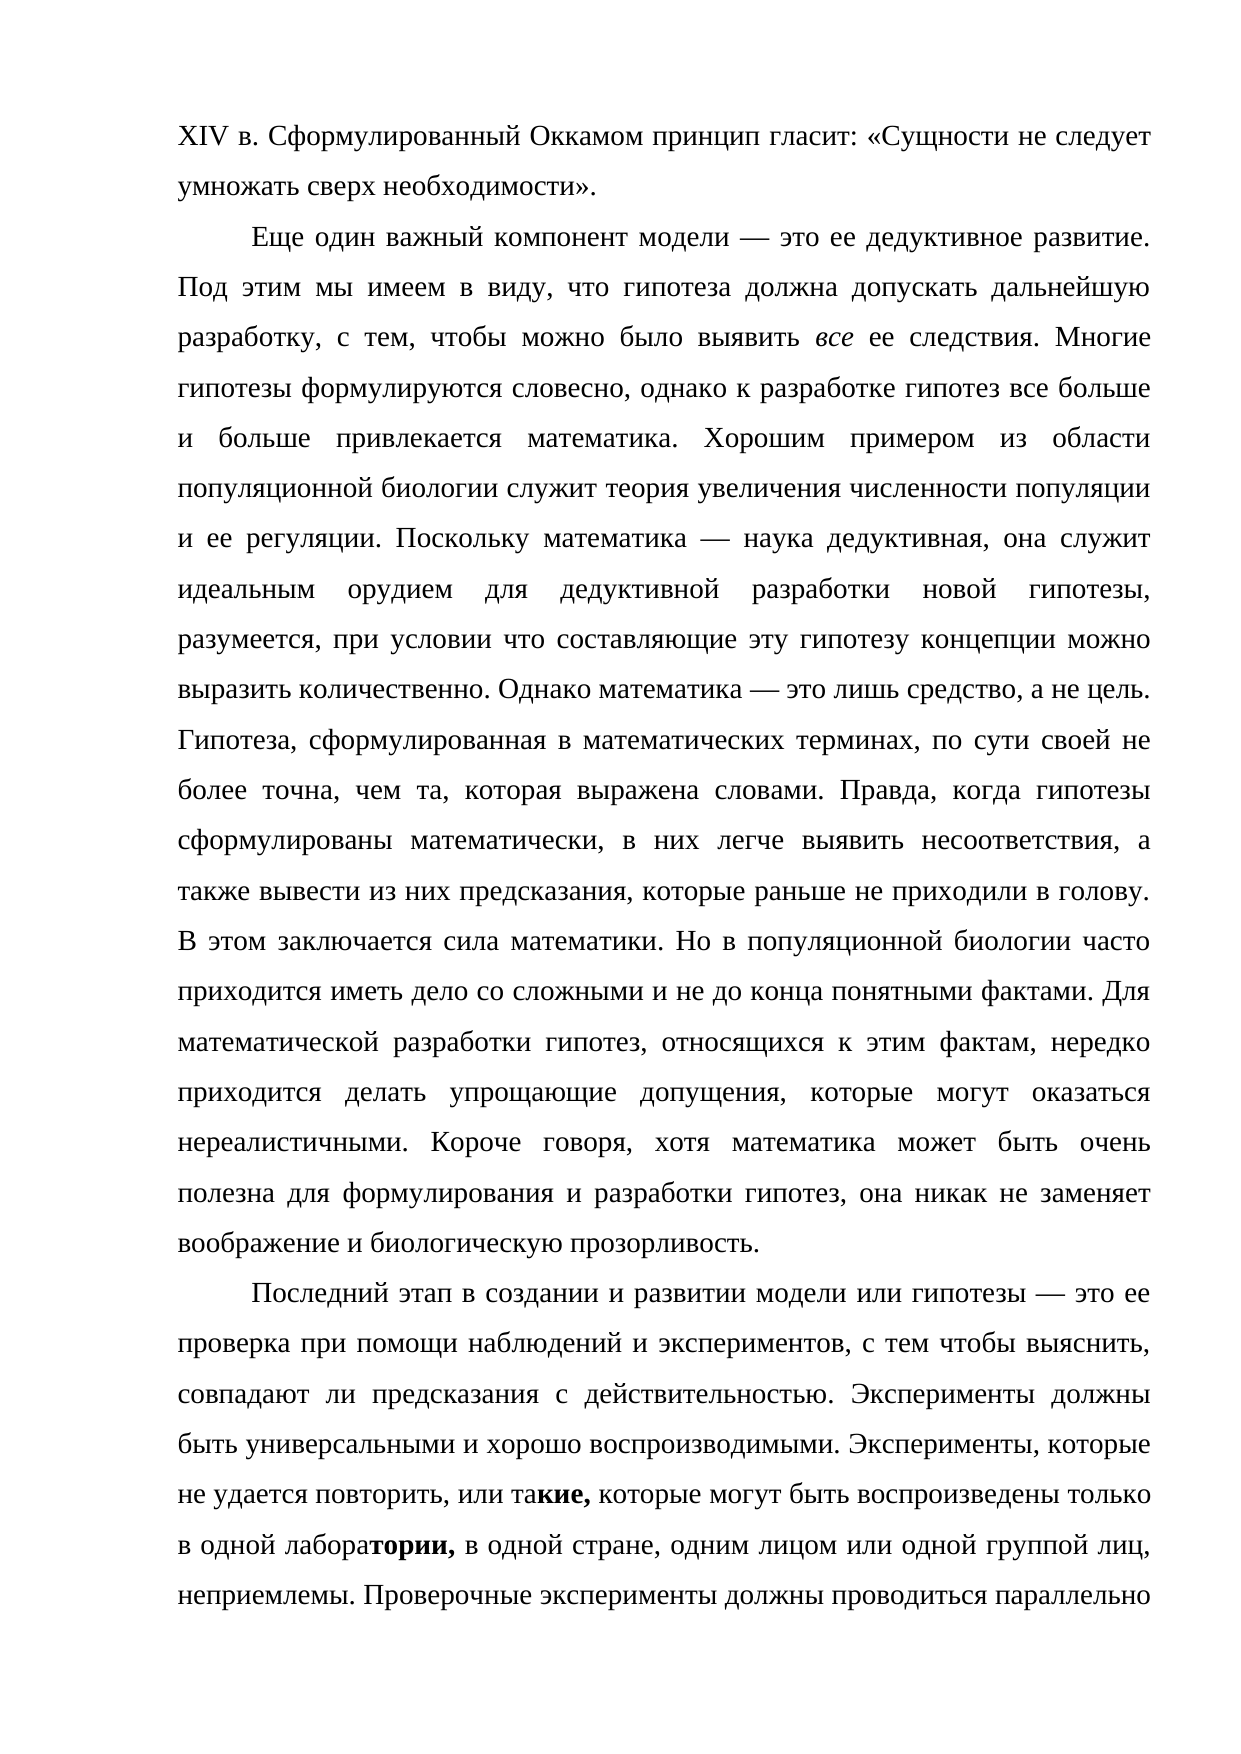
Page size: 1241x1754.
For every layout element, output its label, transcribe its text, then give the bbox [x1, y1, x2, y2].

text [177, 1275, 1152, 1611]
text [177, 118, 1152, 202]
text Еще один важный компонент модели — это ее дедуктивное развитие. Под этим мы имеем в виду, что гипотеза должна допускать дальнейшую разработку, с тем, чтобы можно было выявить все ее следствия. Многие гипотезы формулируются словесно, однако к разработке гипотез все больше и больше привлекается математика. Хорошим примером из области популяционной биологии служит теория увеличения численности популяции и ее регуляции. Поскольку математика — наука дедуктивная, она служит идеальным орудием для дедуктивной разработки новой гипотезы, разумеется, при условии что составляющие эту гипотезу концепции можно выразить количественно. Однако математика — это лишь средство, а не цель. Гипотеза, сформулированная в математических терминах, по сути своей не более точна, чем та, которая выражена словами. Правда, когда гипотезы сформулированы математически, в них легче выявить несоответствия, а также вывести из них предсказания, которые раньше не приходили в голову. В этом заключается сила математики. Но в популяционной биологии часто приходится иметь дело со сложными и не до конца понятными фактами. Для математической разработки гипотез, относящихся к этим фактам, нередко приходится делать упрощающие допущения, которые могут оказаться нереалистичными. Короче говоря, хотя математика может быть очень полезна для формулирования и разработки гипотез, она никак не заменяет воображение и биологическую прозорливость. [177, 219, 1152, 1258]
